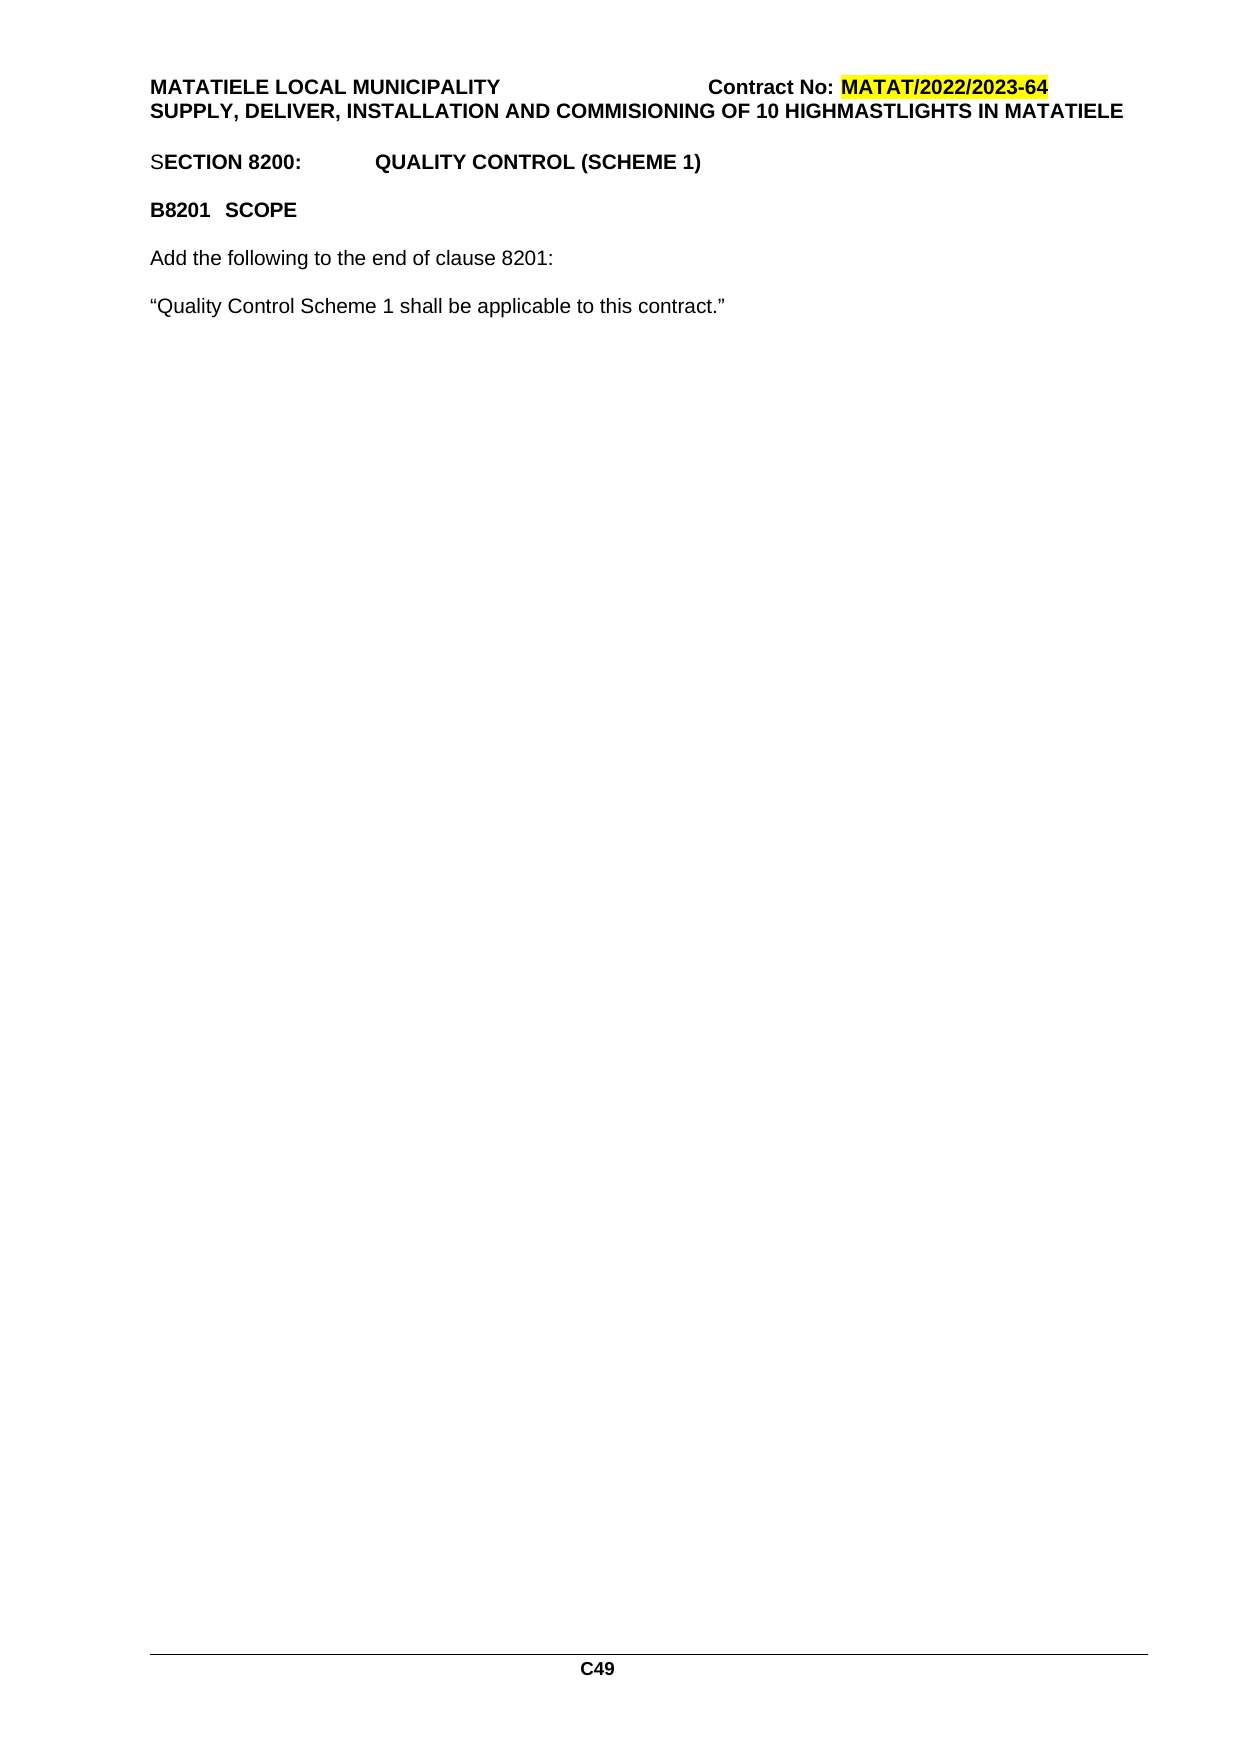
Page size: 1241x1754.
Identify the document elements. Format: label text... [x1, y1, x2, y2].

text B8201 SCOPE [150, 198, 1146, 222]
text “Quality Control Scheme 1 shall be applicable to this contract.” [150, 294, 1146, 318]
text SECTION 8200: QUALITY CONTROL (SCHEME 1) [150, 150, 1146, 174]
text Add the following to the end of clause 8201: [150, 246, 1146, 270]
